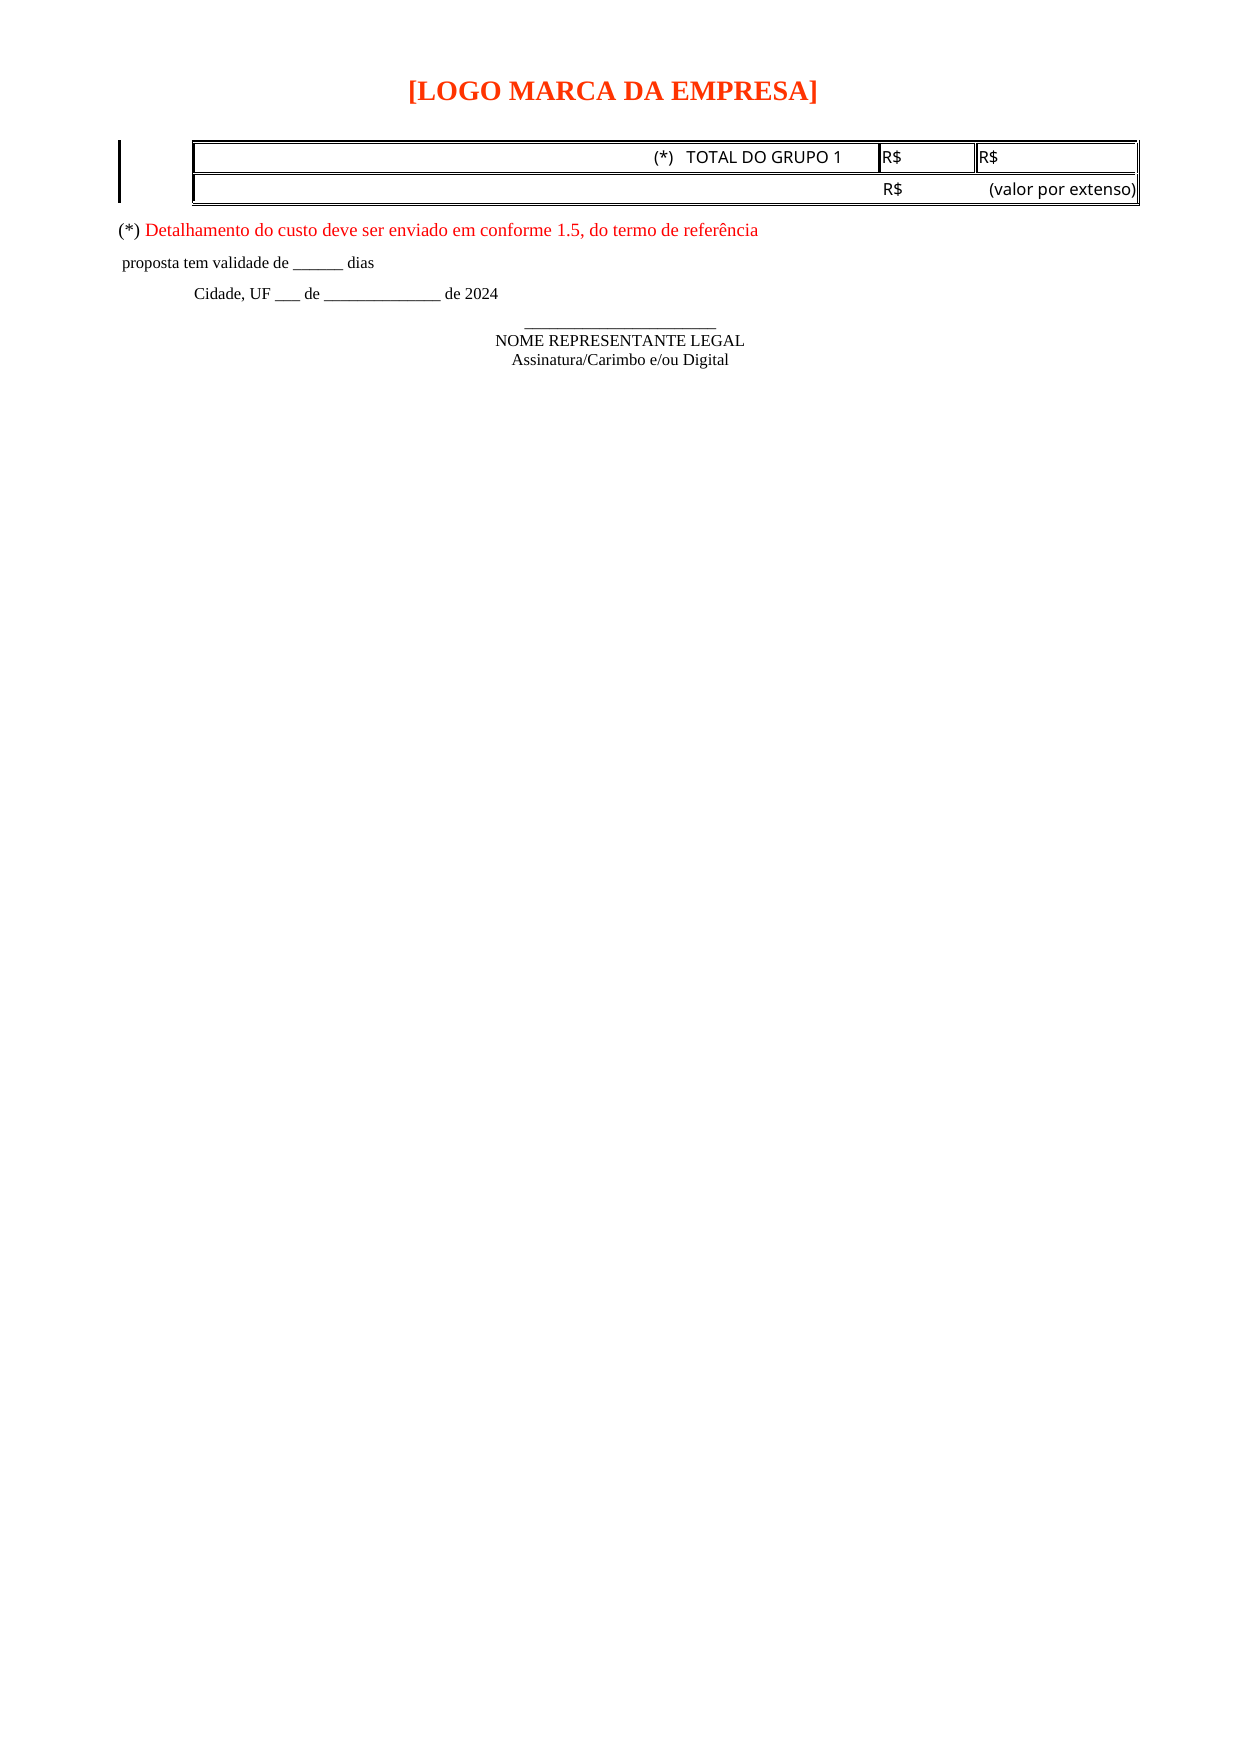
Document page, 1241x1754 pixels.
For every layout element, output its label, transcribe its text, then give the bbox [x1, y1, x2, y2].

table_cell R$ [978, 140, 1138, 171]
text (*) Detalhamento do custo deve ser enviado em conforme 1.5, do termo de referência [118, 218, 1051, 240]
table_cell R$ [881, 144, 974, 171]
text proposta tem validade de ______ dias [88, 252, 1051, 272]
text Cidade, UF ___ de ______________ de 2024 [190, 284, 1063, 303]
text _______________________ [177, 312, 1063, 331]
text NOME REPRESENTANTE LEGAL [177, 331, 1063, 350]
text Assinatura/Carimbo e/ou Digital [177, 350, 1063, 369]
table_cell R$ (valor por extenso) [193, 171, 1137, 203]
table_cell (*) TOTAL DO GRUPO 1 [195, 144, 878, 171]
